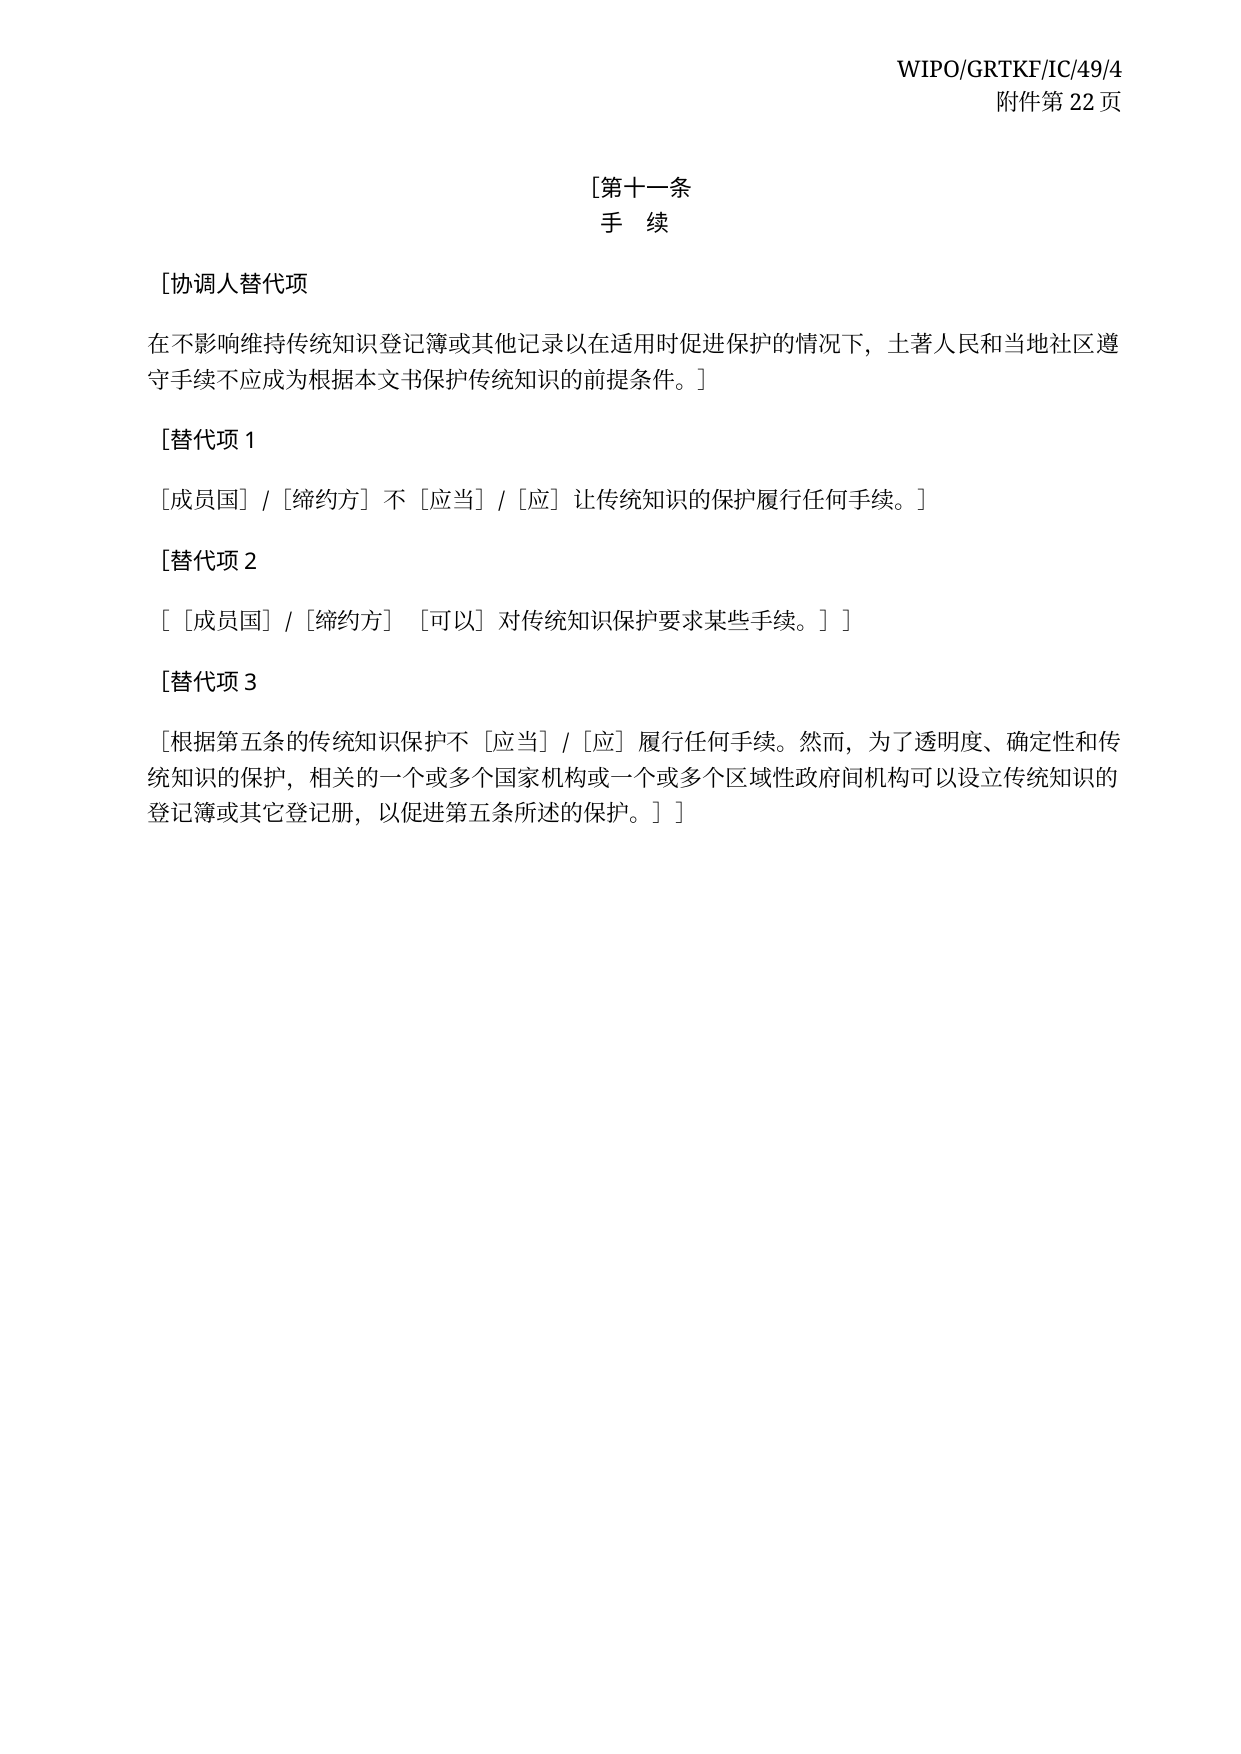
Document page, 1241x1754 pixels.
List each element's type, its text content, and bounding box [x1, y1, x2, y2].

text ［成员国］/［缔约方］不［应当］/［应］让传统知识的保护履行任何手续。］ [148, 480, 1122, 515]
text 在不影响维持传统知识登记簿或其他记录以在适用时促进保护的情况下，土著人民和当地社区遵守手续不应成为根据本文书保护传统知识的前提条件。］ [148, 324, 1122, 394]
text ［替代项1 [148, 419, 1122, 455]
text ［［成员国］/［缔约方］［可以］对传统知识保护要求某些手续。］］ [148, 601, 1122, 636]
text ［协调人替代项 [148, 263, 1122, 299]
text ［替代项2 [148, 540, 1122, 576]
text ［替代项3 [148, 661, 1122, 697]
text ［根据第五条的传统知识保护不［应当］/［应］履行任何手续。然而，为了透明度、确定性和传统知识的保护，相关的一个或多个国家机构或一个或多个区域性政府间机构可以设立传统知识的登记簿或其它登记册，以促进第五条所述的保护。］］ [148, 722, 1122, 828]
text ［第十一条 手 续 [148, 167, 1122, 238]
